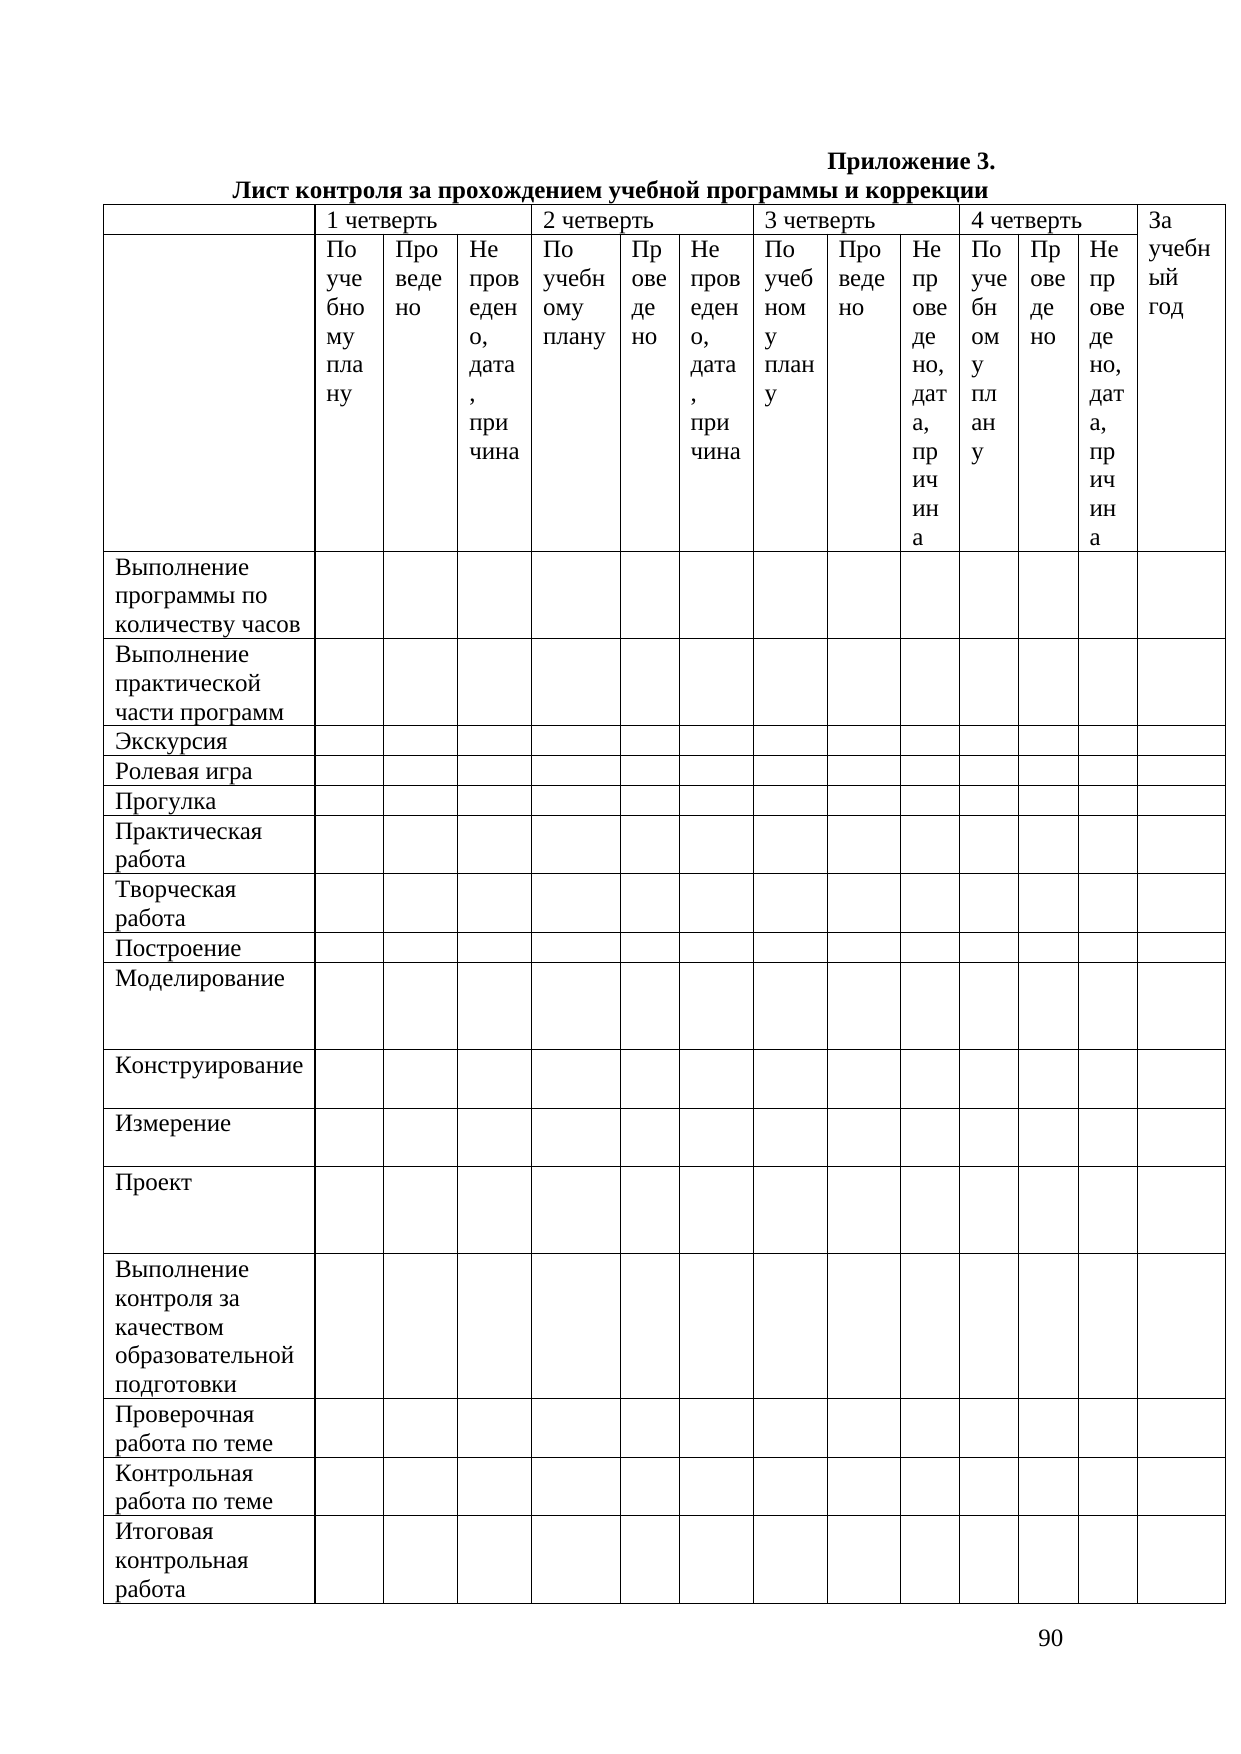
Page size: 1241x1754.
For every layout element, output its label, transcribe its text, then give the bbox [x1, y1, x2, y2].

table_cell [316, 726, 383, 755]
table_cell [316, 1167, 383, 1253]
table_cell [754, 1109, 827, 1166]
table_cell [1079, 1167, 1137, 1253]
table_cell [384, 963, 457, 1049]
table_cell [621, 933, 679, 962]
table_cell [828, 1254, 900, 1398]
table_cell [1138, 963, 1225, 1049]
table_cell [828, 933, 900, 962]
table_cell [754, 786, 827, 815]
table_cell [458, 874, 531, 932]
table_cell [828, 874, 900, 932]
table_cell [621, 1516, 679, 1602]
table_cell Проект [104, 1167, 314, 1253]
table_cell [828, 1167, 900, 1253]
table_cell [316, 786, 383, 815]
table_cell [828, 963, 900, 1049]
table_cell [680, 726, 753, 755]
table_cell [384, 1516, 457, 1602]
table_cell [458, 726, 531, 755]
table_cell Итоговая контрольная работа [104, 1516, 314, 1602]
table_cell [680, 816, 753, 873]
table_cell [960, 1399, 1018, 1457]
table_cell [1019, 786, 1078, 815]
table_cell [1079, 726, 1137, 755]
table_cell [960, 756, 1018, 785]
table_cell [901, 874, 959, 932]
table_cell Практическая работа [104, 816, 314, 873]
table_cell [1019, 1109, 1078, 1166]
table_cell [621, 963, 679, 1049]
table_cell [1079, 1254, 1137, 1398]
table_cell [1138, 1167, 1225, 1253]
table_cell [532, 726, 620, 755]
table_cell [316, 816, 383, 873]
table_cell [532, 639, 620, 725]
table_cell [960, 1167, 1018, 1253]
table_cell [960, 552, 1018, 638]
table_cell [621, 726, 679, 755]
table_cell [458, 1050, 531, 1107]
table_cell [754, 874, 827, 932]
table_cell [1019, 933, 1078, 962]
table_cell [621, 1050, 679, 1107]
table_cell [1138, 1050, 1225, 1107]
table_cell [316, 1109, 383, 1166]
table_cell По учебному плану [316, 235, 383, 551]
table_cell [458, 1109, 531, 1166]
table_cell [316, 1254, 383, 1398]
table_cell [901, 639, 959, 725]
text Лист контроля за прохождением учебной программы и коррекции [89, 175, 1063, 204]
table_cell [458, 639, 531, 725]
table_cell [1138, 816, 1225, 873]
table_cell [1019, 816, 1078, 873]
table_cell [1079, 1109, 1137, 1166]
table_header 4 четверть [960, 205, 1137, 233]
table_cell [1138, 639, 1225, 725]
table_cell [680, 1254, 753, 1398]
table_cell Конструирование [104, 1050, 314, 1107]
table_cell [960, 816, 1018, 873]
table_cell [532, 786, 620, 815]
table_cell [901, 1399, 959, 1457]
table_cell [621, 1109, 679, 1166]
table_cell [828, 1516, 900, 1602]
table_cell [1079, 1516, 1137, 1602]
table_cell [1019, 726, 1078, 755]
table_cell [1079, 1050, 1137, 1107]
table_cell [680, 786, 753, 815]
table_cell [1019, 756, 1078, 785]
table_cell [1079, 756, 1137, 785]
table_cell [532, 1109, 620, 1166]
table_cell [532, 963, 620, 1049]
table_cell [960, 1516, 1018, 1602]
table_cell [680, 1458, 753, 1515]
table_cell [458, 1167, 531, 1253]
table_cell [532, 1516, 620, 1602]
table_cell [828, 639, 900, 725]
table_cell [828, 1399, 900, 1457]
table_cell [960, 1458, 1018, 1515]
table_cell [754, 639, 827, 725]
table_cell [960, 1254, 1018, 1398]
table_cell [754, 1167, 827, 1253]
table_cell [754, 1458, 827, 1515]
table_cell [384, 816, 457, 873]
table_cell [458, 756, 531, 785]
table_cell [960, 963, 1018, 1049]
table_cell [384, 1254, 457, 1398]
table_cell [754, 1050, 827, 1107]
table_cell [384, 1109, 457, 1166]
table_cell [1138, 874, 1225, 932]
table_cell [532, 1458, 620, 1515]
table_cell [680, 756, 753, 785]
table_cell [1019, 1516, 1078, 1602]
table_cell [1019, 1050, 1078, 1107]
table_cell [458, 552, 531, 638]
table_cell [754, 963, 827, 1049]
table_cell [960, 639, 1018, 725]
table_header За учебный год [1138, 205, 1225, 551]
table_cell [1019, 1167, 1078, 1253]
table_cell [1019, 963, 1078, 1049]
table_cell [960, 1050, 1018, 1107]
table_cell [680, 874, 753, 932]
table_cell [316, 1050, 383, 1107]
table_cell [384, 933, 457, 962]
table_cell [532, 933, 620, 962]
table_cell [1138, 1458, 1225, 1515]
table_cell [901, 786, 959, 815]
table_cell [1138, 1516, 1225, 1602]
table_cell [680, 1399, 753, 1457]
table_cell [621, 552, 679, 638]
table_cell [901, 1050, 959, 1107]
table_cell [1079, 933, 1137, 962]
table_cell [316, 963, 383, 1049]
table_cell Контрольная работа по теме [104, 1458, 314, 1515]
table_cell [754, 1399, 827, 1457]
table_cell [621, 874, 679, 932]
table_cell [960, 933, 1018, 962]
table_cell [458, 1458, 531, 1515]
table_cell [458, 816, 531, 873]
table_cell [828, 816, 900, 873]
table_cell [901, 1254, 959, 1398]
table_cell [458, 786, 531, 815]
table_cell [458, 963, 531, 1049]
table_header [104, 205, 314, 233]
table_cell [901, 726, 959, 755]
table_cell [532, 756, 620, 785]
table_cell [384, 726, 457, 755]
table_cell [621, 756, 679, 785]
table_cell [1079, 874, 1137, 932]
table_cell По учебному плану [754, 235, 827, 551]
table_cell [621, 816, 679, 873]
table_cell Ролевая игра [104, 756, 314, 785]
table_cell [680, 552, 753, 638]
table_cell Проведено [384, 235, 457, 551]
table_cell [458, 1516, 531, 1602]
table_cell [1138, 933, 1225, 962]
table_cell [532, 816, 620, 873]
table_cell [458, 1254, 531, 1398]
table_cell [680, 639, 753, 725]
table_cell [384, 1167, 457, 1253]
table_cell [680, 1516, 753, 1602]
table_cell [754, 726, 827, 755]
table_cell [828, 756, 900, 785]
table_cell Измерение [104, 1109, 314, 1166]
table_header 2 четверть [532, 205, 753, 233]
table_cell [1019, 1254, 1078, 1398]
table_cell [901, 963, 959, 1049]
table_cell [680, 933, 753, 962]
table_cell Построение [104, 933, 314, 962]
table_cell [458, 1399, 531, 1457]
table_cell [754, 816, 827, 873]
table_cell Творческая работа [104, 874, 314, 932]
table_cell [828, 786, 900, 815]
table_cell Выполнение программы по количеству часов [104, 552, 314, 638]
table_cell [532, 874, 620, 932]
table_cell [532, 1254, 620, 1398]
text Приложение 3. [827, 118, 1063, 175]
table_cell [901, 552, 959, 638]
table_cell [901, 1458, 959, 1515]
table_cell [1019, 1399, 1078, 1457]
table_cell [754, 1516, 827, 1602]
table_cell [754, 552, 827, 638]
table_cell [621, 1167, 679, 1253]
table_cell [901, 933, 959, 962]
table_cell [316, 552, 383, 638]
table_cell [1079, 1458, 1137, 1515]
table_cell [384, 1458, 457, 1515]
table_cell [1019, 639, 1078, 725]
table_cell Проведено [621, 235, 679, 551]
table_cell Экскурсия [104, 726, 314, 755]
table_cell Проведено [828, 235, 900, 551]
table_cell [901, 756, 959, 785]
table_cell [384, 786, 457, 815]
table_cell [754, 756, 827, 785]
table_cell [901, 1516, 959, 1602]
table_cell [1079, 816, 1137, 873]
table_cell [680, 963, 753, 1049]
table_cell Не проведено, дата, причина [901, 235, 959, 551]
table_cell [1019, 874, 1078, 932]
table_cell [104, 235, 314, 551]
table_cell [680, 1050, 753, 1107]
table_cell [384, 1050, 457, 1107]
table_cell Не проведено, дата, причина [1079, 235, 1137, 551]
table_cell [828, 1109, 900, 1166]
table_cell [316, 874, 383, 932]
table_cell [1079, 963, 1137, 1049]
table_cell [384, 552, 457, 638]
table_cell [1079, 786, 1137, 815]
table_cell [828, 1458, 900, 1515]
table_cell [316, 933, 383, 962]
table_cell [1079, 639, 1137, 725]
table_cell Проведено [1019, 235, 1078, 551]
table_cell [828, 1050, 900, 1107]
table_cell По учебному плану [960, 235, 1018, 551]
table_cell [1138, 1254, 1225, 1398]
table_cell [901, 1167, 959, 1253]
table_cell [960, 786, 1018, 815]
table_cell [384, 756, 457, 785]
table_cell [621, 786, 679, 815]
table_cell [1019, 1458, 1078, 1515]
table_cell [1079, 1399, 1137, 1457]
table_cell [680, 1109, 753, 1166]
table_header 1 четверть [316, 205, 531, 233]
table_cell [828, 552, 900, 638]
table_cell [828, 726, 900, 755]
table_cell [384, 1399, 457, 1457]
table_cell [960, 726, 1018, 755]
table_cell [1019, 552, 1078, 638]
table_cell [384, 639, 457, 725]
table_cell Проверочная работа по теме [104, 1399, 314, 1457]
table_cell [1138, 552, 1225, 638]
table_cell [621, 1254, 679, 1398]
table_cell [532, 1399, 620, 1457]
table_cell [901, 816, 959, 873]
table_cell Не проведено, дата, причина [458, 235, 531, 551]
table_cell [1138, 786, 1225, 815]
table_cell [1138, 756, 1225, 785]
table_cell [316, 1516, 383, 1602]
table_cell [384, 874, 457, 932]
table_cell [621, 639, 679, 725]
table_cell Выполнение практической части программ [104, 639, 314, 725]
table_cell [316, 1458, 383, 1515]
table_cell [754, 933, 827, 962]
table_header 3 четверть [754, 205, 959, 233]
table_cell [316, 639, 383, 725]
table_cell [532, 1167, 620, 1253]
table_cell [754, 1254, 827, 1398]
table_cell [316, 1399, 383, 1457]
table_cell [1138, 726, 1225, 755]
table_cell Прогулка [104, 786, 314, 815]
table_cell [680, 1167, 753, 1253]
table_cell Выполнение контроля за качеством образовательной подготовки [104, 1254, 314, 1398]
table_cell [1079, 552, 1137, 638]
table_cell [532, 1050, 620, 1107]
table_cell По учебному плану [532, 235, 620, 551]
table_cell [960, 1109, 1018, 1166]
table_cell [316, 756, 383, 785]
table_cell [532, 552, 620, 638]
table_cell [621, 1458, 679, 1515]
table_cell [901, 1109, 959, 1166]
table_cell Не проведено, дата, причина [680, 235, 753, 551]
table_cell [1138, 1109, 1225, 1166]
table_cell [1138, 1399, 1225, 1457]
table_cell [458, 933, 531, 962]
table_cell Моделирование [104, 963, 314, 1049]
table_cell [621, 1399, 679, 1457]
table_cell [960, 874, 1018, 932]
